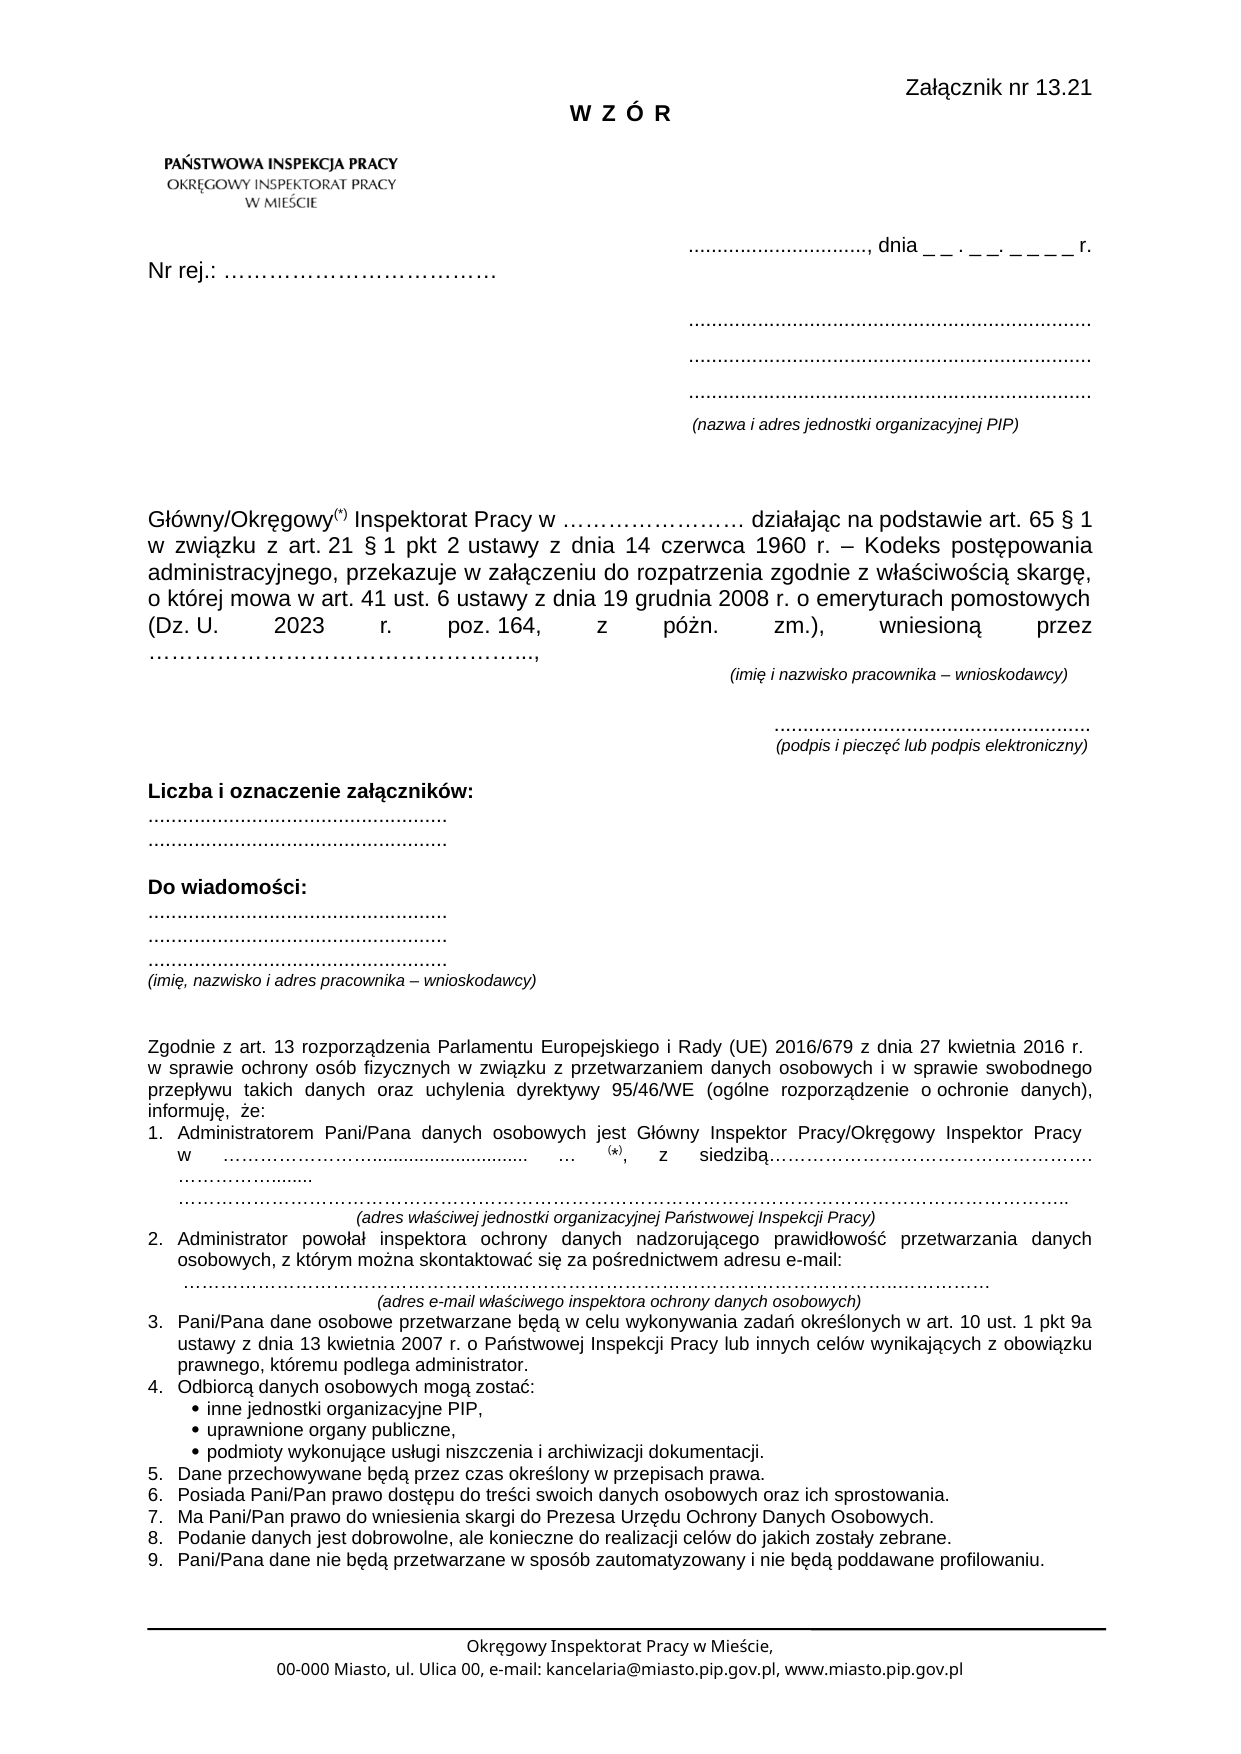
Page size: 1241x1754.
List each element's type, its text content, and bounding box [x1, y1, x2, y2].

list (adres e-mail właściwego inspektora ochrony danych osobowych) [148, 1292, 1093, 1311]
list Ma Pani/Pan prawo do wniesienia skargi do Prezesa Urzędu Ochrony Danych Osobowych. [148, 1506, 1093, 1527]
text ..............................., dnia _ _ . _ _. _ _ _ _ r. [148, 233, 1093, 257]
text .................................................... [148, 827, 1093, 851]
text Główny/Okręgowy(*) Inspektorat Pracy w …………………… działając na podstawie art. 65 § 1 w związku z art. 21 § 1 pkt 2 ustawy z dnia 14 czerwca 1960 r. – Kodeks postępowania administracyjnego, przekazuje w załączeniu do rozpatrzenia zgodnie z właściwością skargę, o której mowa w art. 41 ust. 6 ustawy z dnia 19 grudnia 2008 r. o emeryturach pomostowych (Dz. U. 2023 r. poz. 164, z póżn. zm.), wniesioną przez …………………………………………..., [148, 506, 1093, 664]
list Podanie danych jest dobrowolne, ale konieczne do realizacji celów do jakich zostały zebrane. [148, 1527, 1093, 1549]
text ...................................................................... [148, 343, 1093, 367]
list Odbiorcą danych osobowych mogą zostać: [148, 1376, 1093, 1397]
text ...................................................................... [148, 379, 1093, 403]
list inne jednostki organizacyjne PIP, [192, 1397, 1093, 1419]
list Administrator powołał inspektora ochrony danych nadzorującego prawidłowość przetwarzania danych osobowych, z którym można skontaktować się za pośrednictwem adresu e-mail: [148, 1227, 1093, 1270]
text .................................................... [148, 899, 1093, 923]
list Dane przechowywane będą przez czas określony w przepisach prawa. [148, 1462, 1093, 1484]
text .................................................... [148, 923, 1093, 947]
list Posiada Pani/Pan prawo dostępu do treści swoich danych osobowych oraz ich sprostowania. [148, 1484, 1093, 1506]
text (imię i nazwisko pracownika – wnioskodawcy) [369, 664, 1093, 683]
text (imię, nazwisko i adres pracownika – wnioskodawcy) [148, 971, 1093, 990]
list ……………………………………………..……………………………………………………..…………… [177, 1270, 1093, 1292]
text ...................................................................... [148, 307, 1093, 331]
text .......................................................(podpis i pieczęć lub podpis elektroniczny) [773, 712, 1093, 755]
text .................................................... [148, 947, 1093, 971]
text (nazwa i adres jednostki organizacyjnej PIP) [620, 415, 1093, 434]
list uprawnione organy publiczne, [192, 1419, 1093, 1441]
list podmioty wykonujące usługi niszczenia i archiwizacji dokumentacji. [192, 1441, 1093, 1462]
list Pani/Pana dane osobowe przetwarzane będą w celu wykonywania zadań określonych w art. 10 ust. 1 pkt 9a ustawy z dnia 13 kwietnia 2007 r. o Państwowej Inspekcji Pracy lub innych celów wynikających z obowiązku prawnego, któremu podlega administrator. [148, 1311, 1093, 1376]
list Pani/Pana dane nie będą przetwarzane w sposób zautomatyzowany i nie będą poddawane profilowaniu. [148, 1549, 1093, 1570]
text .................................................... [148, 803, 1093, 827]
picture [147, 152, 416, 233]
text Nr rej.: ……………………………… [148, 257, 1093, 283]
text Zgodnie z art. 13 rozporządzenia Parlamentu Europejskiego i Rady (UE) 2016/679 z dnia 27 kwietnia 2016 r. w sprawie ochrony osób fizycznych w związku z przetwarzaniem danych osobowych i w sprawie swobodnego przepływu takich danych oraz uchylenia dyrektywy 95/46/WE (ogólne rozporządzenie o ochronie danych), informuję, że: [148, 1036, 1093, 1122]
list (adres właściwej jednostki organizacyjnej Państwowej Inspekcji Pracy) [148, 1208, 1093, 1227]
text Do wiadomości: [148, 875, 1093, 899]
list Administratorem Pani/Pana danych osobowych jest Główny Inspektor Pracy/Okręgowy Inspektor Pracy w …………………….............................. … (*), z siedzibą…………………………………………….……………........ [148, 1122, 1093, 1187]
list …………………………………………………………………………………………………………………………….. [177, 1187, 1093, 1208]
text Liczba i oznaczenie załączników: [148, 779, 1093, 803]
